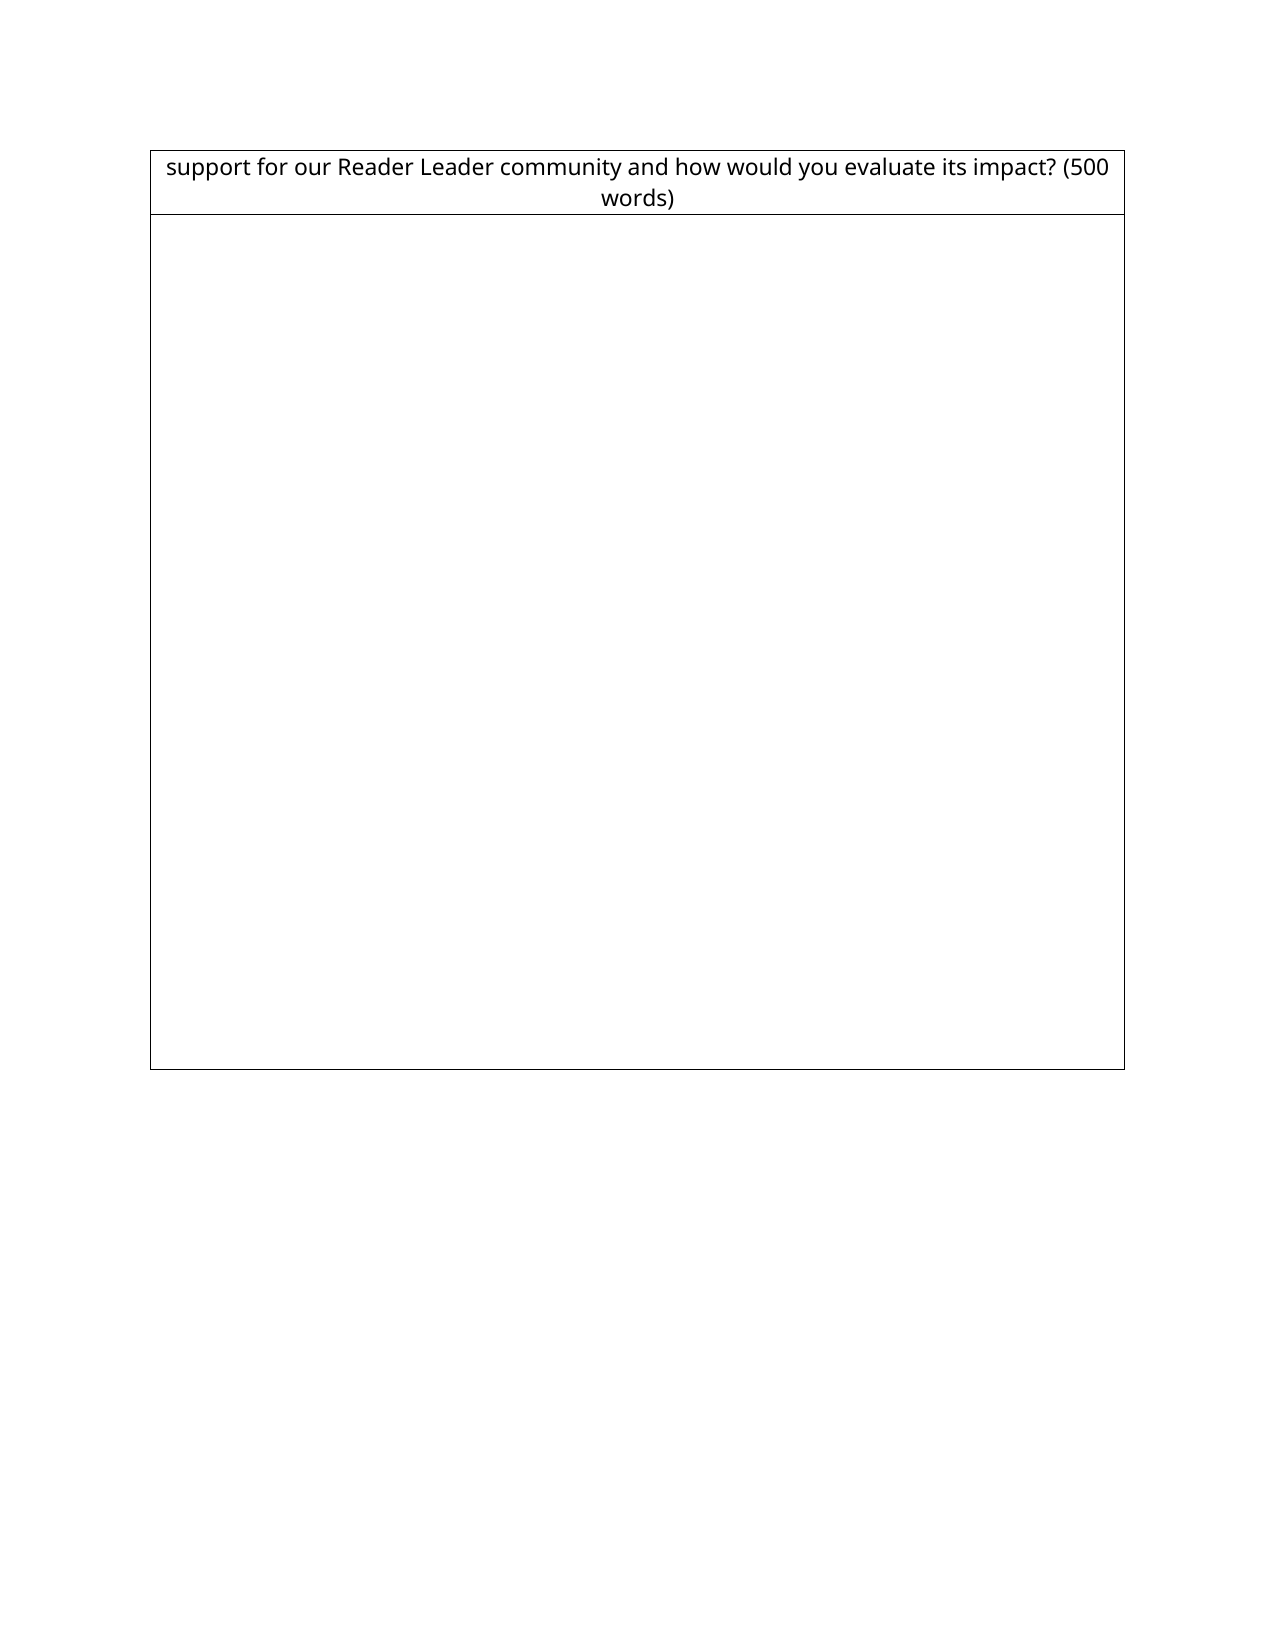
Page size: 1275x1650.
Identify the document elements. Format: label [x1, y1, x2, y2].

table_cell [151, 215, 1124, 1069]
table_cell [151, 151, 1124, 213]
